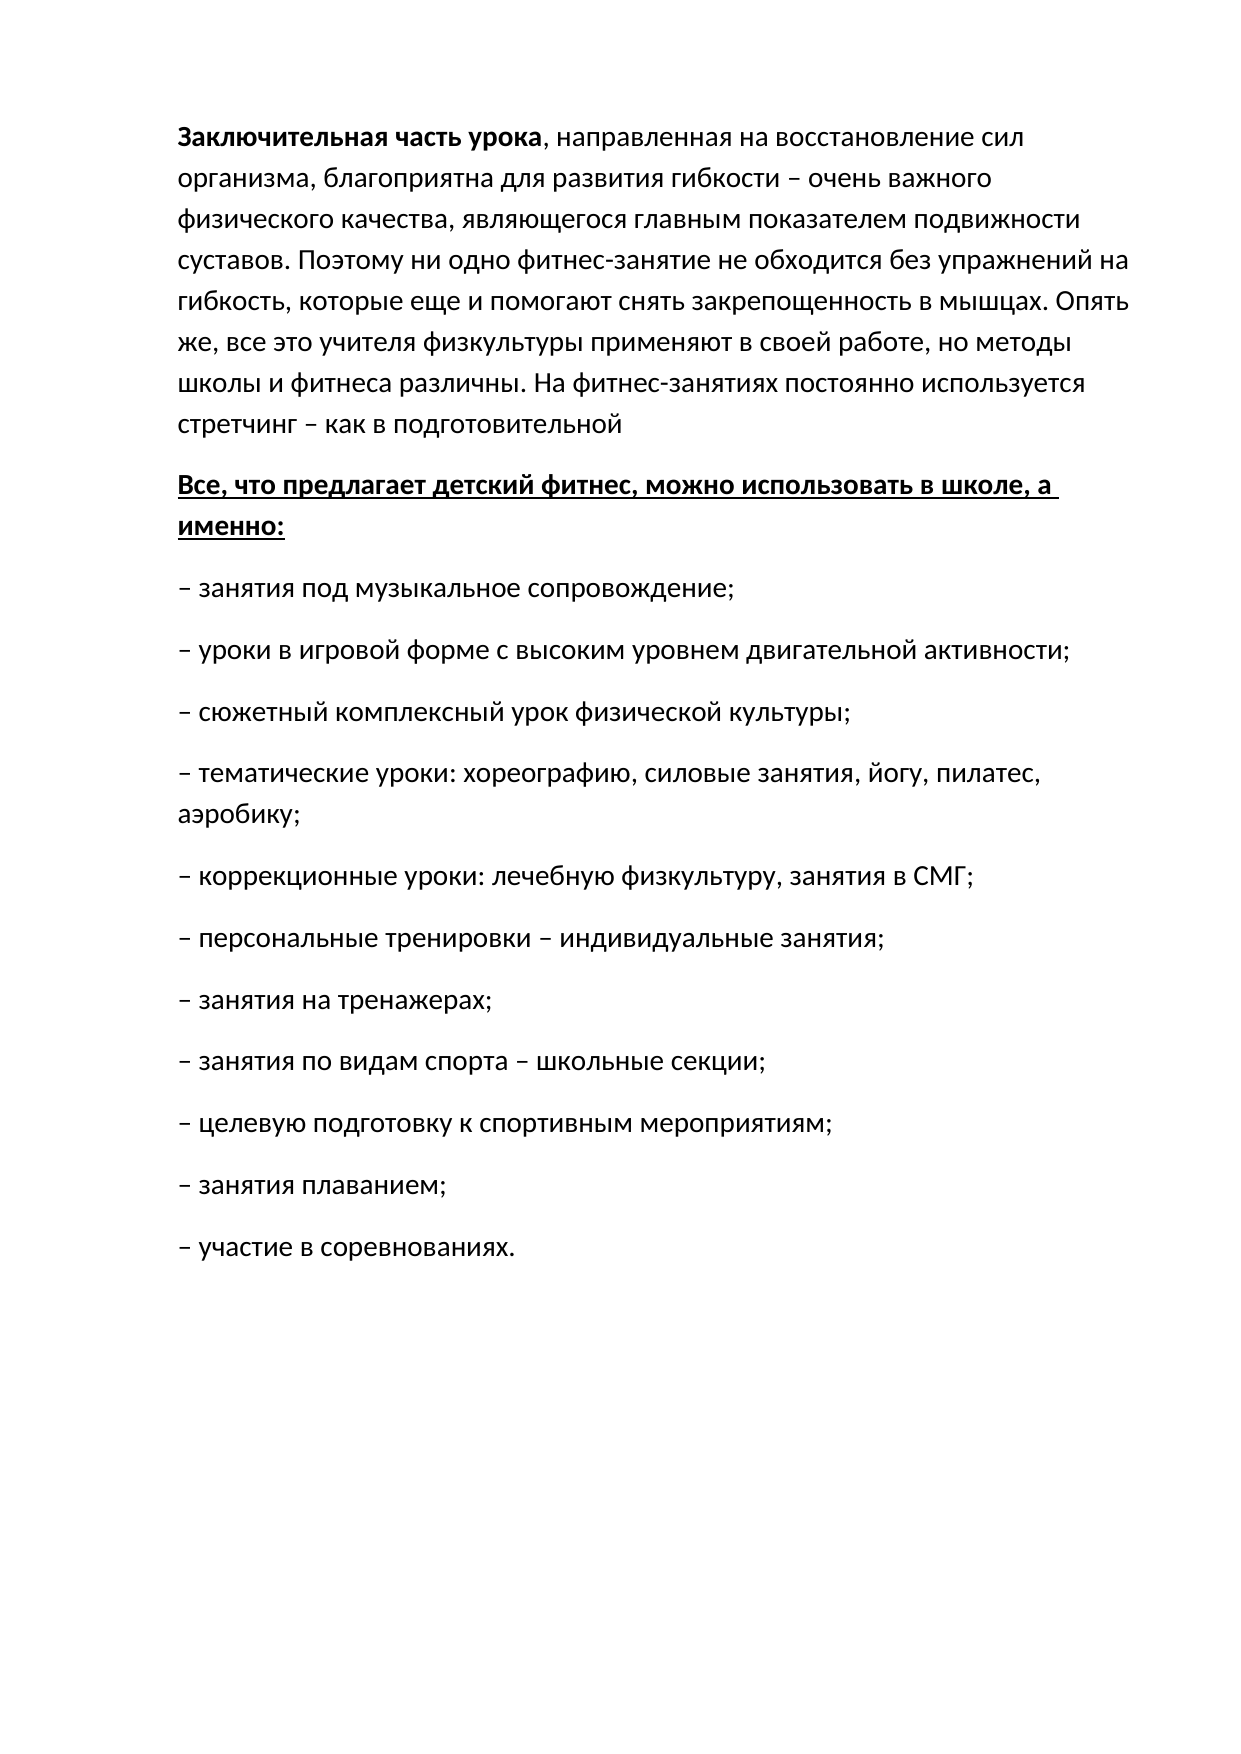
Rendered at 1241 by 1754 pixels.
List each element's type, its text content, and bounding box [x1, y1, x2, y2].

text – занятия под музыкальное сопровождение; [177, 569, 1152, 605]
text – занятия плаванием; [177, 1166, 1152, 1202]
text – сюжетный комплексный урок физической культуры; [177, 693, 1152, 728]
text – уроки в игровой форме с высоким уровнем двигательной активности; [177, 631, 1152, 667]
text – занятия по видам спорта – школьные секции; [177, 1042, 1152, 1078]
text Все, что предлагает детский фитнес, можно использовать в школе, а именно: [177, 466, 1152, 543]
text – занятия на тренажерах; [177, 981, 1152, 1016]
text – персональные тренировки – индивидуальные занятия; [177, 919, 1152, 954]
text – участие в соревнованиях. [177, 1228, 1152, 1263]
text – целевую подготовку к спортивным мероприятиям; [177, 1104, 1152, 1140]
text – коррекционные уроки: лечебную физкультуру, занятия в СМГ; [177, 857, 1152, 893]
text – тематические уроки: хореографию, силовые занятия, йогу, пилатес, аэробику; [177, 754, 1152, 831]
text Заключительная часть урока, направленная на восстановление сил организма, благоприятна для развития гибкости – очень важного физического качества, являющегося главным показателем подвижности суставов. Поэтому ни одно фитнес-занятие не обходится без упражнений на гибкость, которые еще и помогают снять закрепощенность в мышцах. Опять же, все это учителя физкультуры применяют в своей работе, но методы школы и фитнеса различны. На фитнес-занятиях постоянно используется стретчинг – как в подготовительной [177, 118, 1152, 440]
